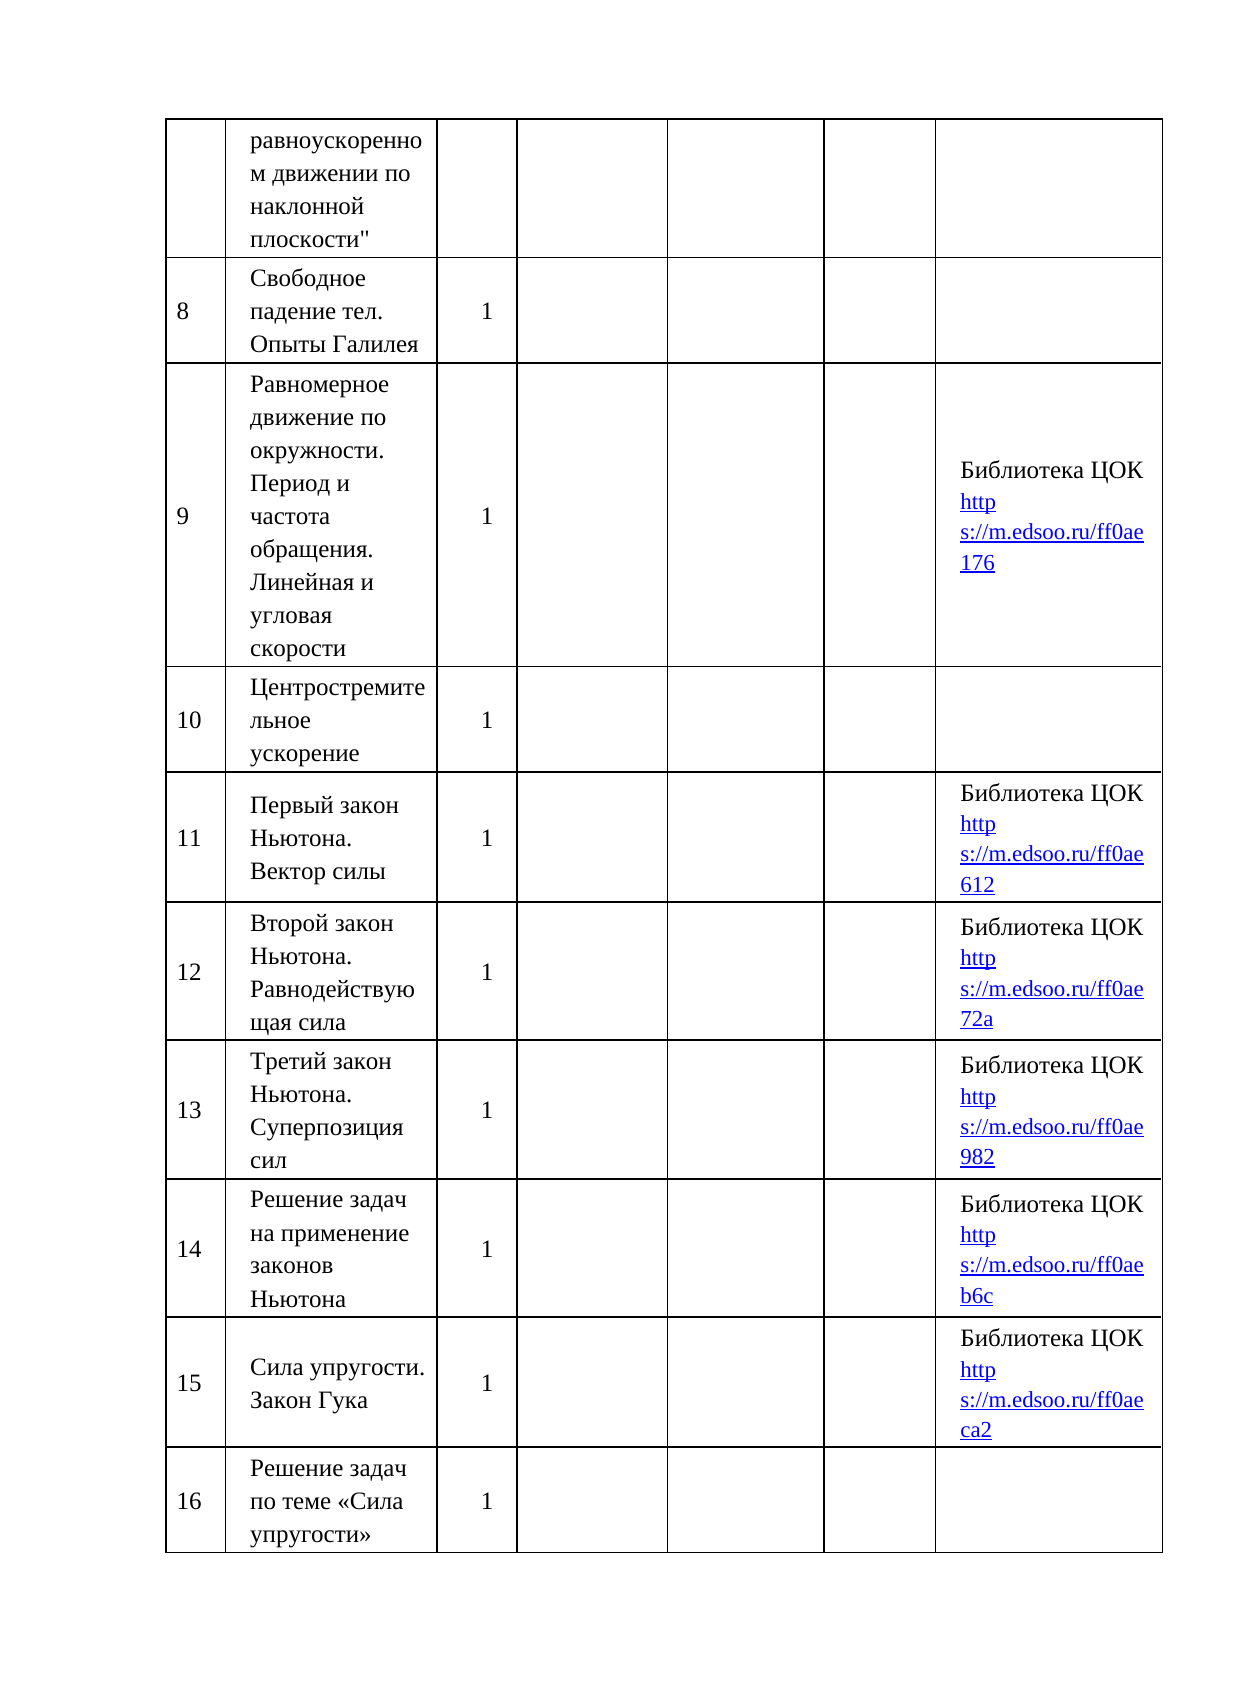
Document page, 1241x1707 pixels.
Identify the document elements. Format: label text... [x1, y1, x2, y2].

table_cell 1 [438, 773, 516, 901]
table_cell [668, 1041, 823, 1178]
table_cell [518, 667, 667, 771]
table_cell 13 [167, 1041, 225, 1178]
table_cell [825, 773, 935, 901]
table_cell Свободное падение тел. Опыты Галилея [226, 258, 436, 362]
table_cell [518, 1448, 667, 1552]
table_cell 10 [167, 667, 225, 771]
table_cell 9 [167, 364, 225, 666]
table_cell [668, 1448, 823, 1552]
table_cell [825, 258, 935, 362]
table_cell [668, 773, 823, 901]
table_cell 1 [438, 120, 516, 257]
table_cell 1 [438, 1180, 516, 1316]
table_cell Библиотека ЦОК https://m.edsoo.ru/ff0aeb6c [936, 1178, 1162, 1316]
table_cell Третий закон Ньютона. Суперпозиция сил [226, 1041, 436, 1178]
table_cell 11 [167, 773, 225, 901]
table_cell 1 [438, 667, 516, 771]
table_cell [825, 1318, 935, 1446]
table_cell 1 [438, 258, 516, 362]
table_cell [825, 667, 935, 771]
table_cell [518, 773, 667, 901]
table_cell Библиотека ЦОК https://m.edsoo.ru/ff0ae612 [936, 771, 1162, 901]
table_cell [825, 1180, 935, 1316]
table_cell 1 [668, 120, 823, 257]
table_cell 14 [167, 1180, 225, 1316]
table_cell [825, 1041, 935, 1178]
table_cell Первый закон Ньютона. Вектор силы [226, 773, 436, 901]
table_cell 1 [438, 1041, 516, 1178]
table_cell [936, 120, 1162, 257]
table_cell [936, 257, 1162, 362]
table_cell Библиотека ЦОК https://m.edsoo.ru/ff0ae982 [936, 1039, 1162, 1178]
table_cell Библиотека ЦОК https://m.edsoo.ru/ff0ae72a [936, 901, 1162, 1039]
table_cell [825, 364, 935, 666]
table_cell [668, 667, 823, 771]
table_cell [668, 258, 823, 362]
table_cell Центростремительное ускорение [226, 667, 436, 771]
table_cell [825, 1448, 935, 1552]
table_cell [668, 903, 823, 1039]
table_cell 16 [167, 1448, 225, 1552]
table_cell Библиотека ЦОК https://m.edsoo.ru/ff0aeca2 [936, 1316, 1162, 1446]
table_cell [825, 903, 935, 1039]
table_cell [936, 666, 1162, 771]
table_cell [668, 1318, 823, 1446]
table_cell [936, 1446, 1162, 1552]
table_cell 15 [167, 1318, 225, 1446]
table_cell [518, 1180, 667, 1316]
table_cell [518, 1318, 667, 1446]
table_cell 7 [167, 120, 225, 257]
table_cell [668, 364, 823, 666]
table_cell 1 [438, 903, 516, 1039]
table_cell [518, 364, 667, 666]
table_cell [518, 903, 667, 1039]
table_cell Решение задач на применение законов Ньютона [226, 1180, 436, 1316]
table_cell [825, 120, 935, 257]
table_cell Решение задач по теме «Сила упругости» [226, 1448, 436, 1552]
table_cell 1 [438, 364, 516, 666]
table_cell [518, 120, 667, 257]
table_cell Библиотека ЦОК https://m.edsoo.ru/ff0ae176 [936, 362, 1162, 666]
table_cell Сила упругости. Закон Гука [226, 1318, 436, 1446]
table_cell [226, 120, 436, 257]
table_cell [518, 1041, 667, 1178]
table_cell [668, 1180, 823, 1316]
table_cell 8 [167, 258, 225, 362]
table_cell 1 [438, 1318, 516, 1446]
table_cell [518, 258, 667, 362]
table_cell Равномерное движение по окружности. Период и частота обращения. Линейная и угловая скорости [226, 364, 436, 666]
table_cell 12 [167, 903, 225, 1039]
table_cell 1 [438, 1448, 516, 1552]
table_cell Второй закон Ньютона. Равнодействующая сила [226, 903, 436, 1039]
